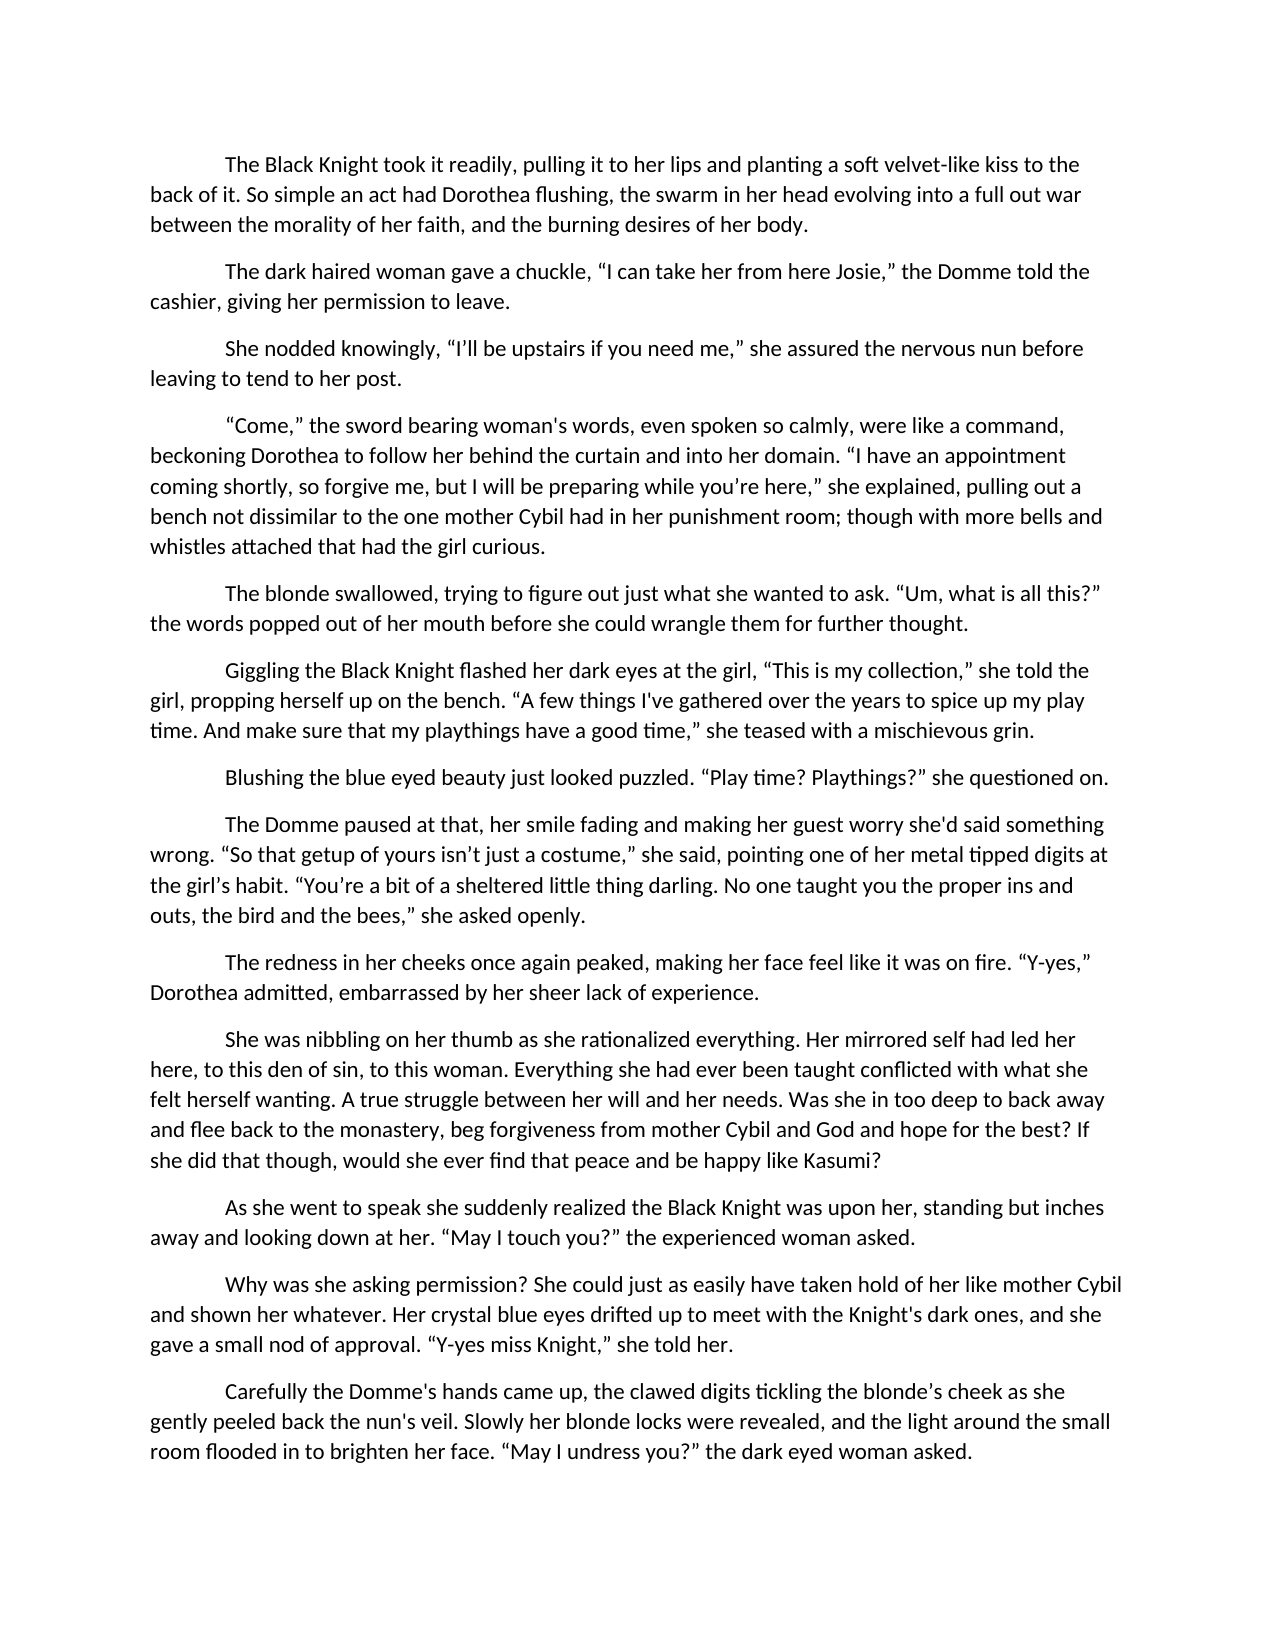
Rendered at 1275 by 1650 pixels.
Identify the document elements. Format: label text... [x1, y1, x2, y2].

text The redness in her cheeks once again peaked, making her face feel like it was on fire. “Y-yes,” Dorothea admitted, embarrassed by her sheer lack of experience. [150, 948, 1125, 1006]
text The Domme paused at that, her smile fading and making her guest worry she'd said something wrong. “So that getup of yours isn’t just a costume,” she said, pointing one of her metal tipped digits at the girl’s habit. “You’re a bit of a sheltered little thing darling. No one taught you the proper ins and outs, the bird and the bees,” she asked openly. [150, 810, 1125, 929]
text She was nibbling on her thumb as she rationalized everything. Her mirrored self had led her here, to this den of sin, to this woman. Everything she had ever been taught conflicted with what she felt herself wanting. A true struggle between her will and her needs. Was she in too deep to back away and flee back to the monastery, beg forgiveness from mother Cybil and God and hope for the best? If she did that though, would she ever find that peace and be happy like Kasumi? [150, 1025, 1125, 1174]
text She nodded knowingly, “I’ll be upstairs if you need me,” she assured the nervous nun before leaving to tend to her post. [150, 334, 1125, 393]
text As she went to speak she suddenly realized the Black Knight was upon her, standing but inches away and looking down at her. “May I touch you?” the experienced woman asked. [150, 1193, 1125, 1251]
text “Come,” the sword bearing woman's words, even spoken so calmly, were like a command, beckoning Dorothea to follow her behind the curtain and into her domain. “I have an appointment coming shortly, so forgive me, but I will be preparing while you’re here,” she explained, pulling out a bench not dissimilar to the one mother Cybil had in her punishment room; though with more bells and whistles attached that had the girl curious. [150, 411, 1125, 560]
text Why was she asking permission? She could just as easily have taken hold of her like mother Cybil and shown her whatever. Her crystal blue eyes drifted up to meet with the Knight's dark ones, and she gave a small nod of approval. “Y-yes miss Knight,” she told her. [150, 1270, 1125, 1358]
text Blushing the blue eyed beauty just looked puzzled. “Play time? Playthings?” she questioned on. [150, 763, 1125, 792]
text The blonde swallowed, trying to figure out just what she wanted to ask. “Um, what is all this?” the words popped out of her mouth before she could wrangle them for further thought. [150, 579, 1125, 637]
text The dark haired woman gave a chuckle, “I can take her from here Josie,” the Domme told the cashier, giving her permission to leave. [150, 257, 1125, 316]
text Giggling the Black Knight flashed her dark eyes at the girl, “This is my collection,” she told the girl, propping herself up on the bench. “A few things I've gathered over the years to spice up my play time. And make sure that my playthings have a good time,” she teased with a mischievous grin. [150, 656, 1125, 745]
text The Black Knight took it readily, pulling it to her lips and planting a soft velvet-like kiss to the back of it. So simple an act had Dorothea flushing, the swarm in her head evolving into a full out war between the morality of her faith, and the burning desires of her body. [150, 150, 1125, 238]
text Carefully the Domme's hands came up, the clawed digits tickling the blonde’s cheek as she gently peeled back the nun's veil. Slowly her blonde locks were revealed, and the light around the small room flooded in to brighten her face. “May I undress you?” the dark eyed woman asked. [150, 1377, 1125, 1466]
